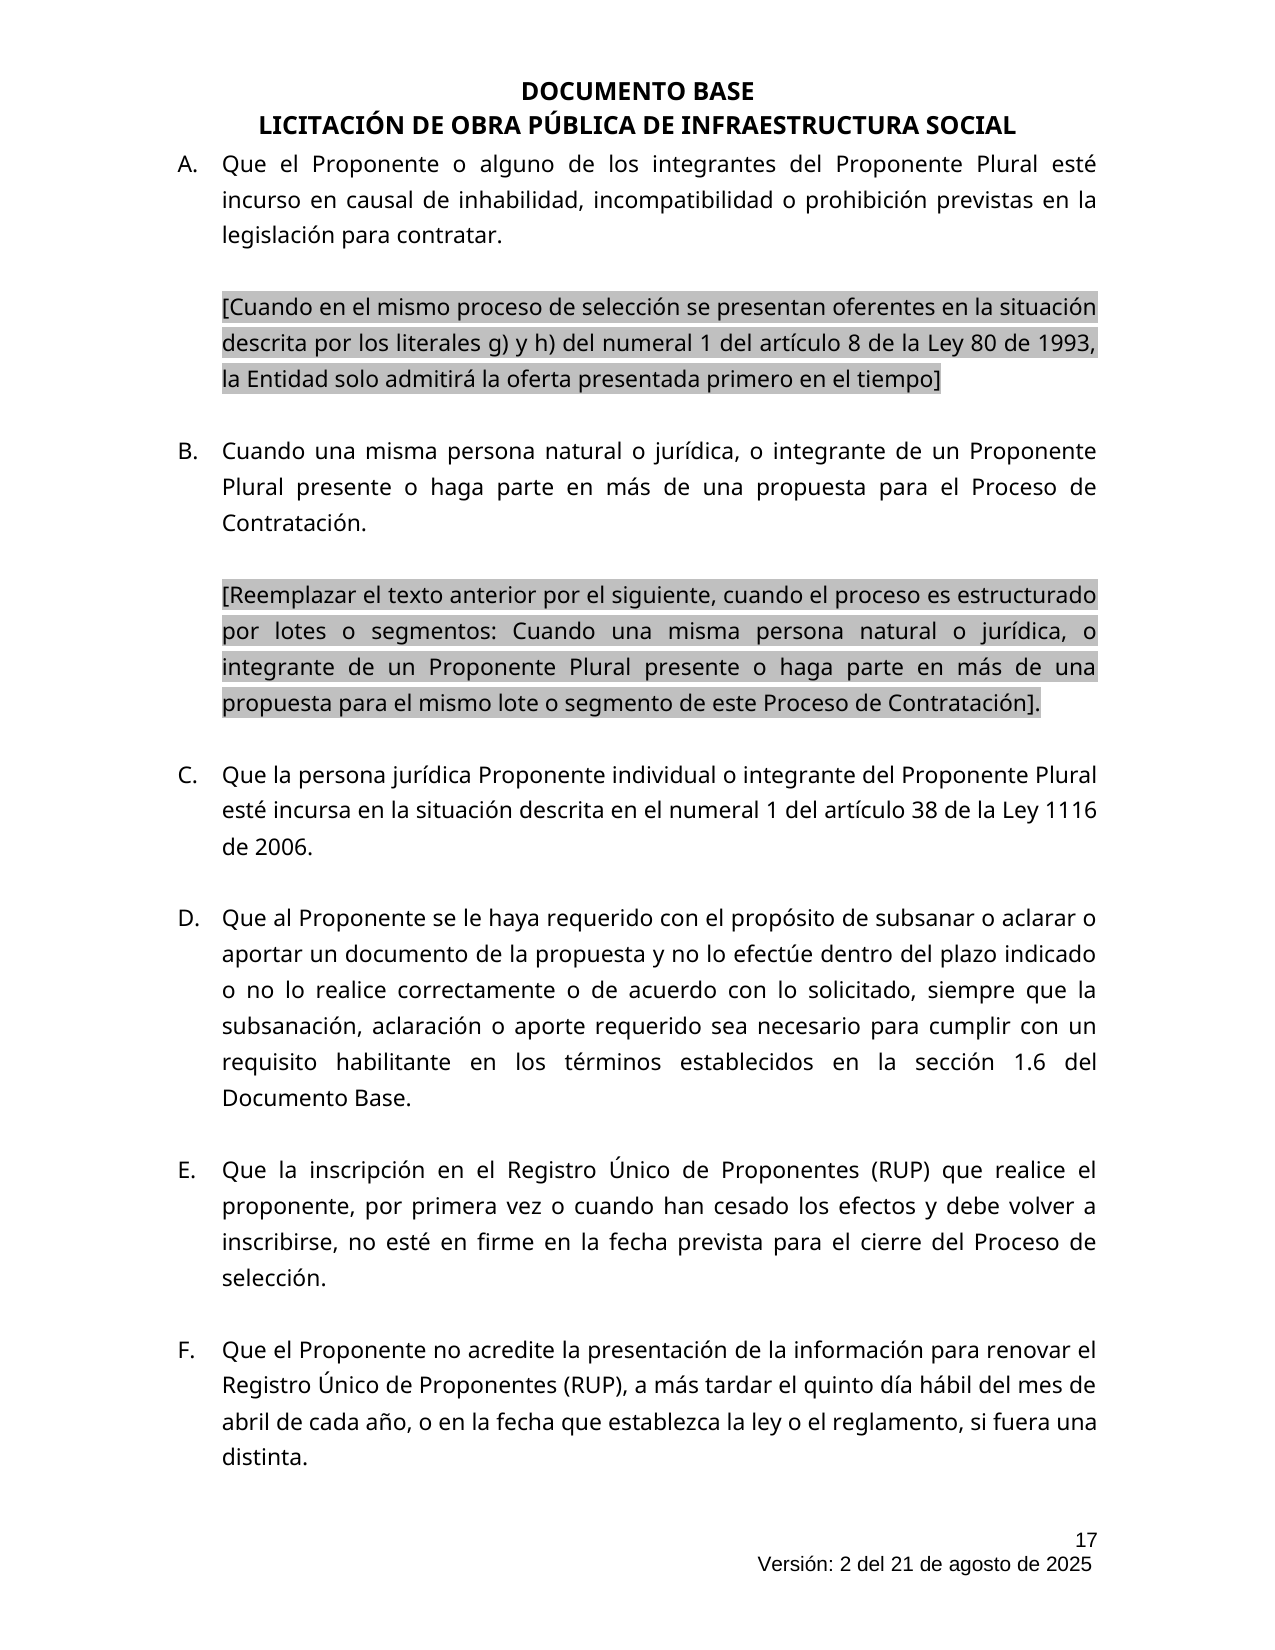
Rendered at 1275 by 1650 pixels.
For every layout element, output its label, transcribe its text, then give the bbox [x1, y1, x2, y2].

list [Cuando en el mismo proceso de selección se presentan oferentes en la situación descrita por los literales g) y h) del numeral 1 del artículo 8 de la Ley 80 de 1993, la Entidad solo admitirá la oferta presentada primero en el tiempo] [222, 358, 1098, 394]
list Que el Proponente o alguno de los integrantes del Proponente Plural esté incurso en causal de inhabilidad, incompatibilidad o prohibición previstas en la legislación para contratar. [177, 148, 1098, 251]
list Que el Proponente no acredite la presentación de la información para renovar el Registro Único de Proponentes (RUP), a más tardar el quinto día hábil del mes de abril de cada año, o en la fecha que establezca la ley o el reglamento, si fuera una distinta. [177, 1333, 1098, 1473]
list Que la inscripción en el Registro Único de Proponentes (RUP) que realice el proponente, por primera vez o cuando han cesado los efectos y debe volver a inscribirse, no esté en firme en la fecha prevista para el cierre del Proceso de selección. [177, 1154, 1098, 1293]
list Cuando una misma persona natural o jurídica, o integrante de un Proponente Plural presente o haga parte en más de una propuesta para el Proceso de Contratación. [177, 435, 1098, 538]
list Que la persona jurídica Proponente individual o integrante del Proponente Plural esté incursa en la situación descrita en el numeral 1 del artículo 38 de la Ley 1116 de 2006. [177, 758, 1098, 862]
list [Reemplazar el texto anterior por el siguiente, cuando el proceso es estructurado por lotes o segmentos: Cuando una misma persona natural o jurídica, o integrante de un Proponente Plural presente o haga parte en más de una propuesta para el mismo lote o segmento de este Proceso de Contratación]. [222, 682, 1098, 718]
list Que al Proponente se le haya requerido con el propósito de subsanar o aclarar o aportar un documento de la propuesta y no lo efectúe dentro del plazo indicado o no lo realice correctamente o de acuerdo con lo solicitado, siempre que la subsanación, aclaración o aporte requerido sea necesario para cumplir con un requisito habilitante en los términos establecidos en la sección 1.6 del Documento Base. [177, 902, 1098, 1113]
